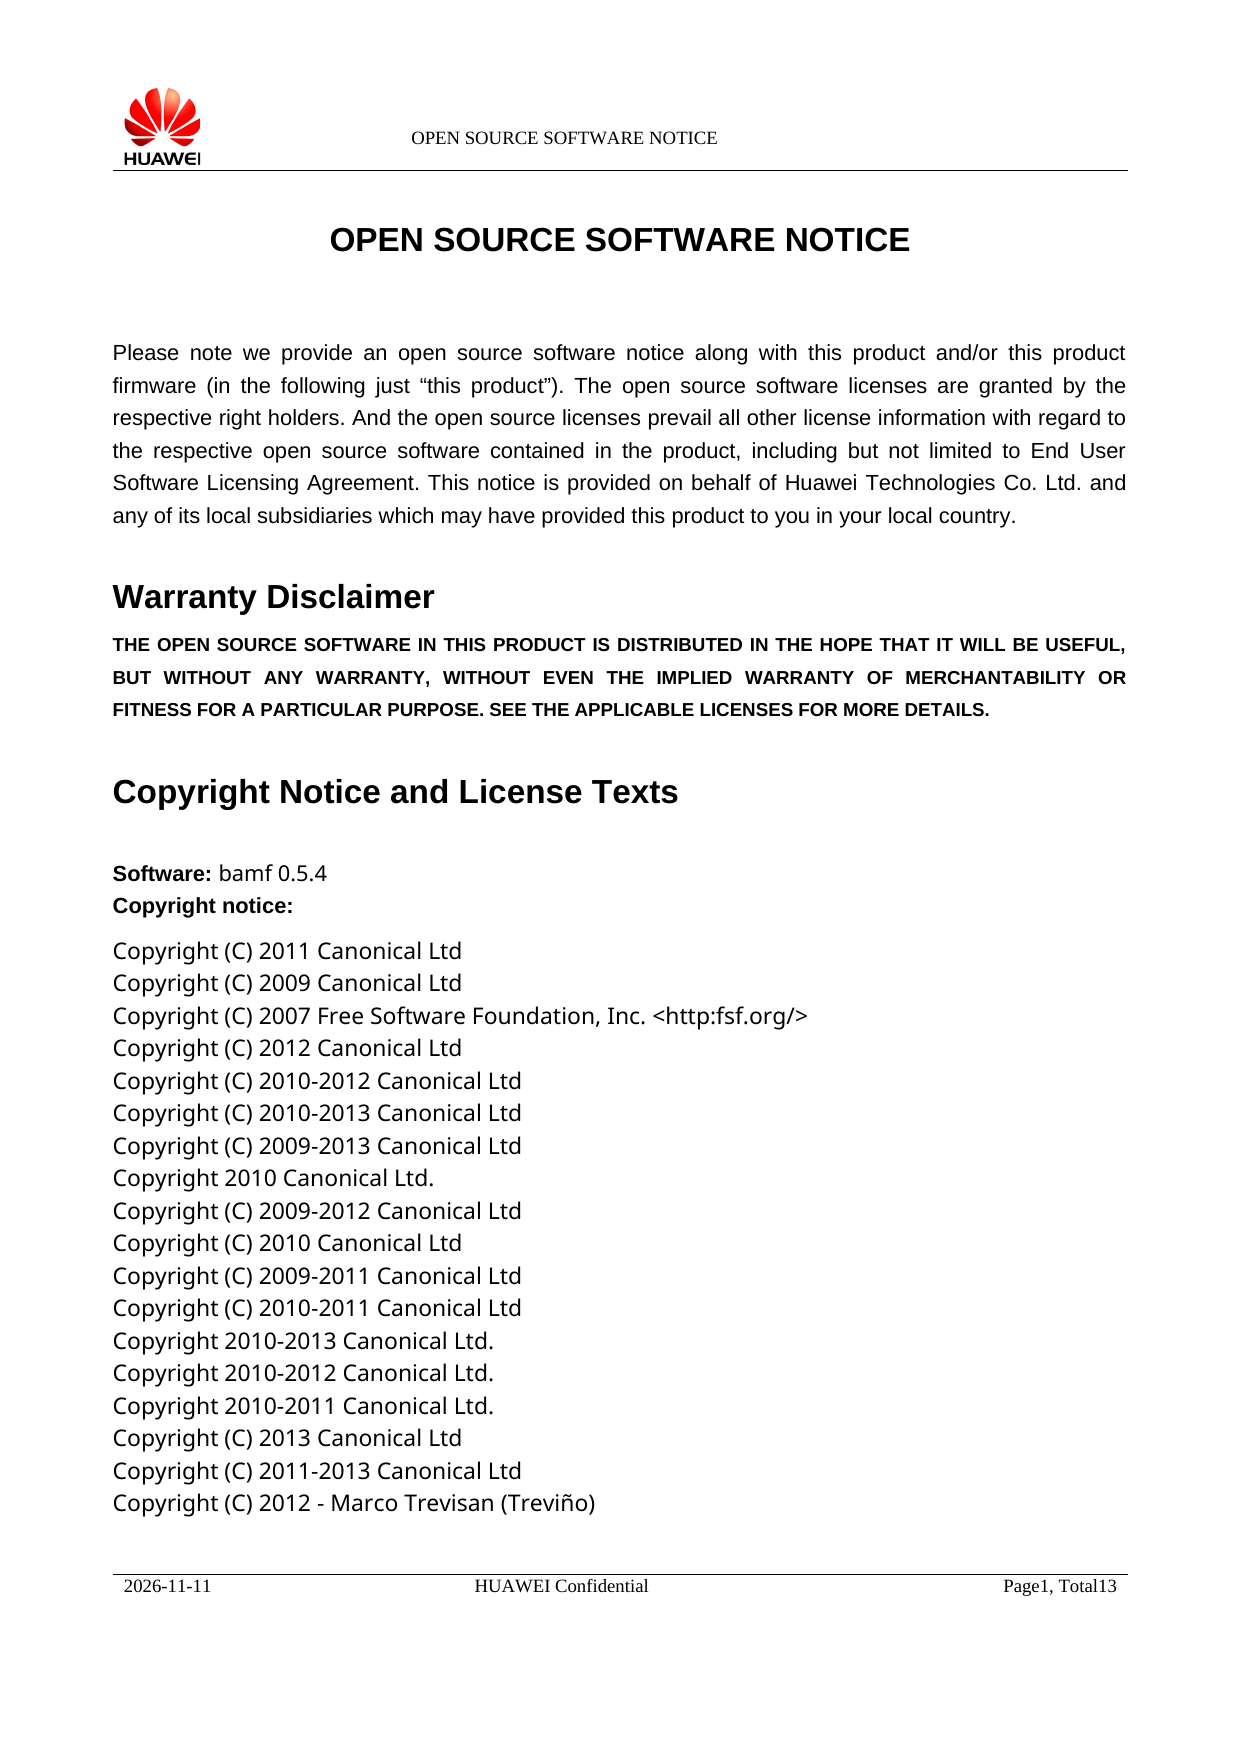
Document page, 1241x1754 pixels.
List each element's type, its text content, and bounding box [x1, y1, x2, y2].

text Copyright (C) 2011 Canonical Ltd Copyright (C) 2009 Canonical Ltd Copyright (C) 2007 Free Software Foundation, Inc. <http:fsf.org/> Copyright (C) 2012 Canonical Ltd Copyright (C) 2010-2012 Canonical Ltd Copyright (C) 2010-2013 Canonical Ltd Copyright (C) 2009-2013 Canonical Ltd Copyright 2010 Canonical Ltd. Copyright (C) 2009-2012 Canonical Ltd Copyright (C) 2010 Canonical Ltd Copyright (C) 2009-2011 Canonical Ltd Copyright (C) 2010-2011 Canonical Ltd Copyright 2010-2013 Canonical Ltd. Copyright 2010-2012 Canonical Ltd. Copyright 2010-2011 Canonical Ltd. Copyright (C) 2013 Canonical Ltd Copyright (C) 2011-2013 Canonical Ltd Copyright (C) 2012 - Marco Trevisan (Treviño) [112, 934, 1128, 1551]
text Copyright Notice and License Texts [112, 759, 1128, 824]
picture [124, 88, 201, 165]
text Please note we provide an open source software notice along with this product and/or this product firmware (in the following just “this product”). The open source software licenses are granted by the respective right holders. And the open source licenses prevail all other license information with regard to the respective open source software contained in the product, including but not limited to End User Software Licensing Agreement. This notice is provided on behalf of Huawei Technologies Co. Ltd. and any of its local subsidiaries which may have provided this product to you in your local country. [112, 336, 1128, 531]
text Warranty Disclaimer [112, 564, 1128, 629]
text OPEN SOURCE SOFTWARE NOTICE [112, 206, 1128, 271]
text Copyright notice: [112, 889, 1128, 921]
title Software: bamf 0.5.4 [112, 856, 1128, 889]
text The open source software in this product is distributed in the hope that it will be useful, but WITHOUT ANY WARRANTY, without even the implied warranty of MERCHANTABILITY or FITNESS FOR A PARTICULAR PURPOSE. See the applicable licenses for more details. [112, 629, 1128, 726]
